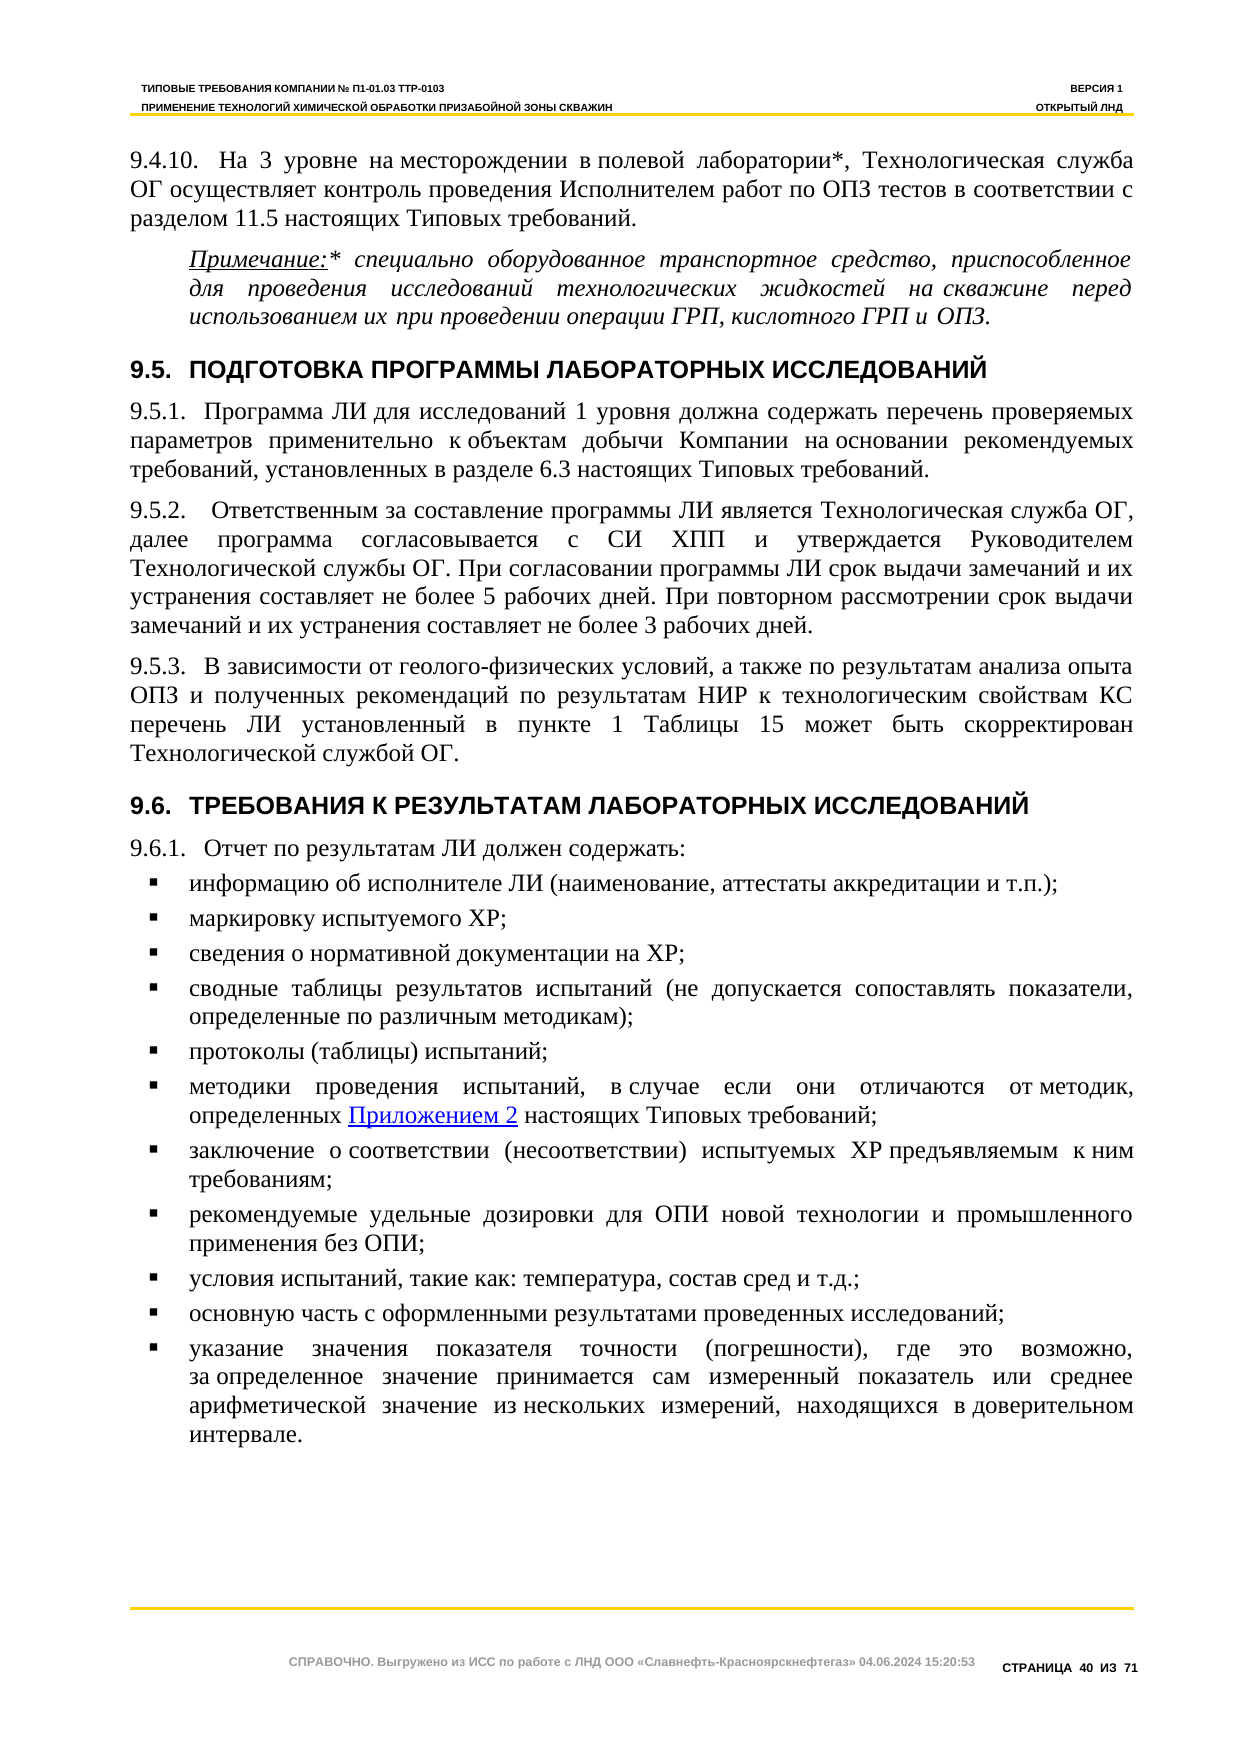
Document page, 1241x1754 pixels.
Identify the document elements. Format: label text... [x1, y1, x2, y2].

text Примечание:* специально оборудованное транспортное средство, приспособленное для проведения исследований технологических жидкостей на скважине перед использованием их при проведении операции ГРП, кислотного ГРП и ОПЗ. [189, 244, 1134, 330]
list условия испытаний, такие как: температура, состав сред и т.д.; [148, 1263, 1134, 1291]
list маркировку испытуемого ХР; [148, 903, 1134, 931]
list заключение о соответствии (несоответствии) испытуемых ХР предъявляемым к ним требованиям; [148, 1135, 1134, 1193]
list Программа ЛИ для исследований 1 уровня должна содержать перечень проверяемых параметров применительно к объектам добычи Компании на основании рекомендуемых требований, установленных в разделе 6.3 настоящих Типовых требований. [130, 396, 1134, 483]
list информацию об исполнителе ЛИ (наименование, аттестаты аккредитации и т.п.); [148, 868, 1134, 896]
list Отчет по результатам ЛИ должен содержать: [130, 833, 1134, 861]
list сводные таблицы результатов испытаний (не допускается сопоставлять показатели, определенные по различным методикам); [148, 973, 1134, 1030]
list Ответственным за составление программы ЛИ является Технологическая служба ОГ, далее программа согласовывается с СИ ХПП и утверждается Руководителем Технологической службы ОГ. При согласовании программы ЛИ срок выдачи замечаний и их устранения составляет не более 5 рабочих дней. При повторном рассмотрении срок выдачи замечаний и их устранения составляет не более 3 рабочих дней. [130, 495, 1134, 639]
list ТРЕБОВАНИЯ К РЕЗУЛЬТАТАМ ЛАБОРАТОРНЫХ ИССЛЕДОВАНИЙ [130, 791, 1134, 820]
list рекомендуемые удельные дозировки для ОПИ новой технологии и промышленного применения без ОПИ; [148, 1199, 1134, 1256]
list На 3 уровне на месторождении в полевой лаборатории*, Технологическая служба ОГ осуществляет контроль проведения Исполнителем работ по ОПЗ тестов в соответствии с разделом 11.5 настоящих Типовых требований. [130, 145, 1134, 231]
list В зависимости от геолого-физических условий, а также по результатам анализа опыта ОПЗ и полученных рекомендаций по результатам НИР к технологическим свойствам КС перечень ЛИ установленный в пункте 1 Таблицы 15 может быть скорректирован Технологической службой ОГ. [130, 651, 1134, 766]
list основную часть с оформленными результатами проведенных исследований; [148, 1298, 1134, 1326]
list указание значения показателя точности (погрешности), где это возможно, за определенное значение принимается сам измеренный показатель или среднее арифметической значение из нескольких измерений, находящихся в доверительном интервале. [148, 1333, 1134, 1448]
list методики проведения испытаний, в случае если они отличаются от методик, определенных Приложением 2 настоящих Типовых требований; [148, 1071, 1134, 1129]
list сведения о нормативной документации на ХР; [148, 938, 1134, 966]
list протоколы (таблицы) испытаний; [148, 1036, 1134, 1065]
list ПОДГОТОВКА ПРОГРАММЫ ЛАБОРАТОРНЫХ ИССЛЕДОВАНИЙ [130, 355, 1134, 384]
